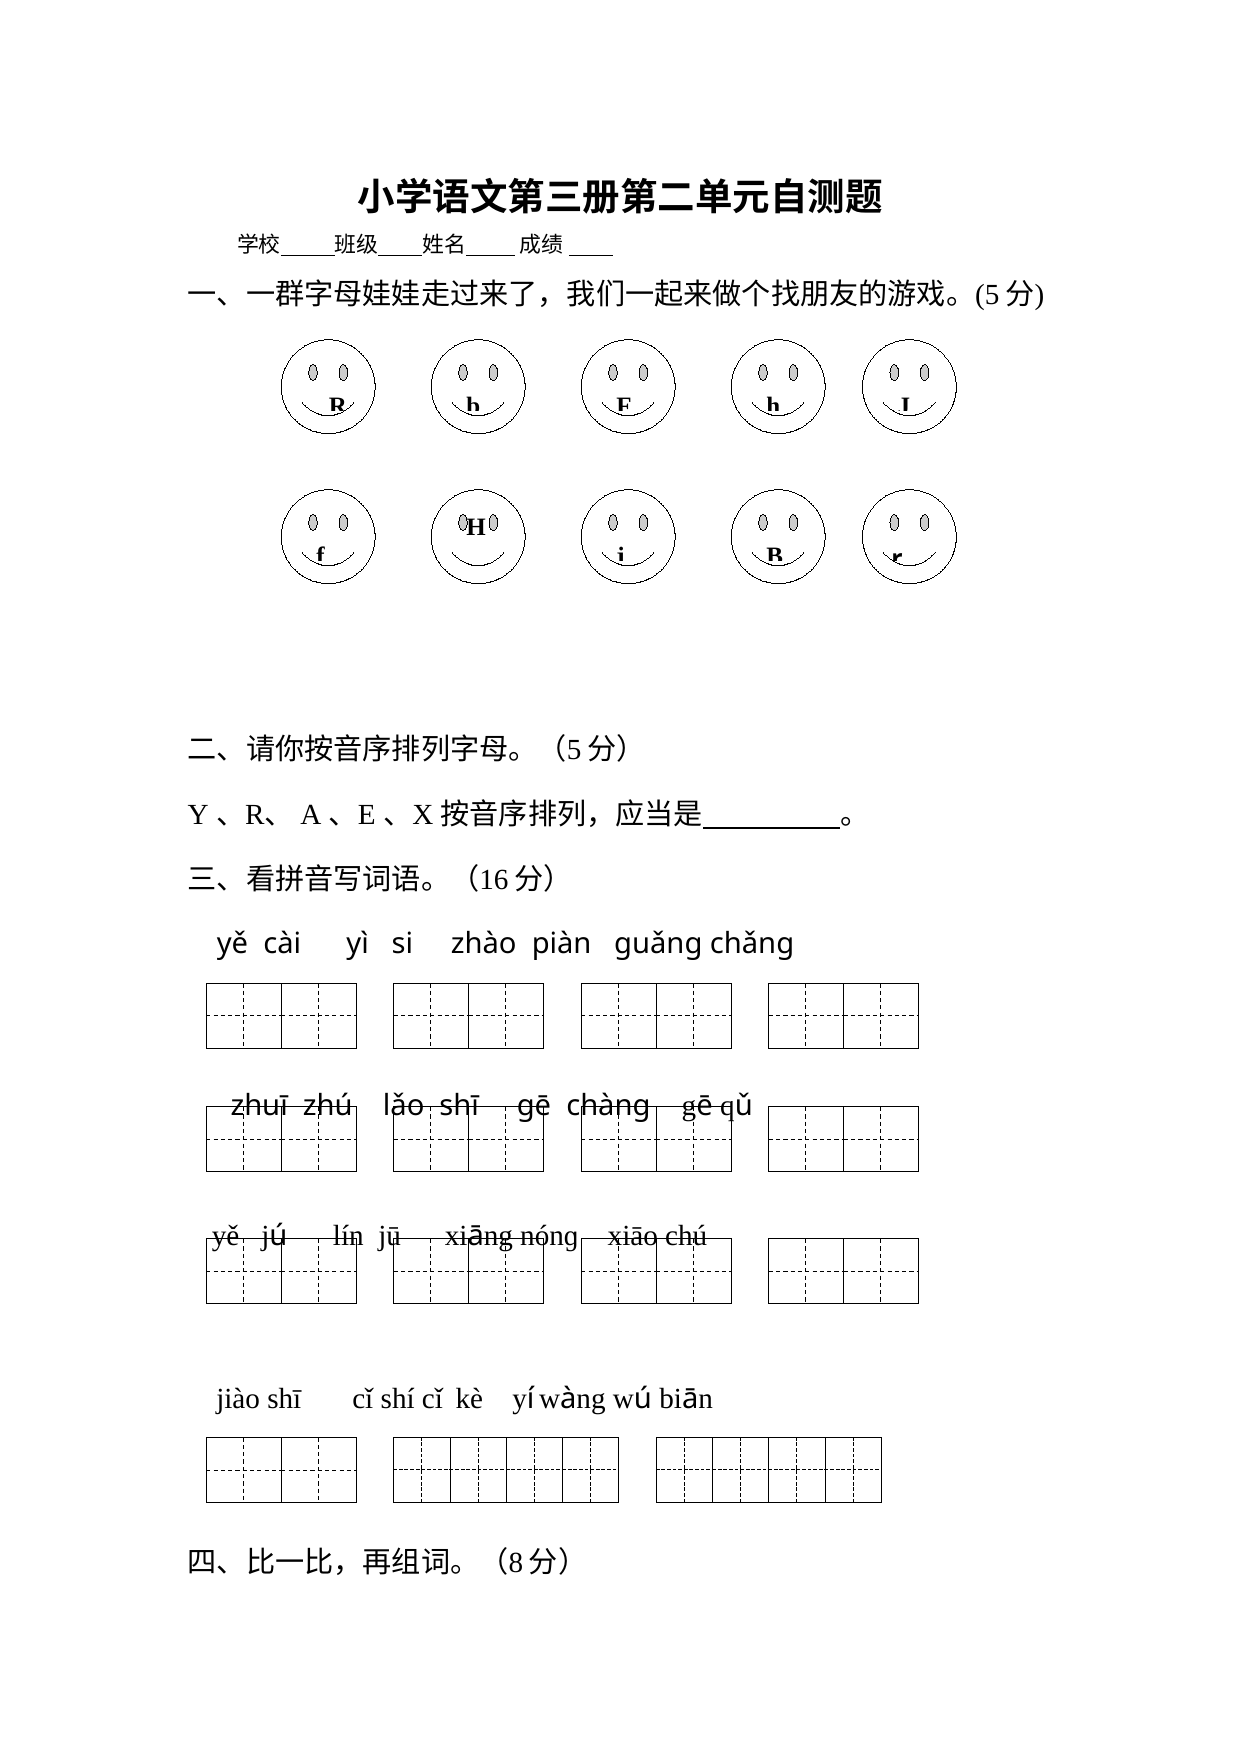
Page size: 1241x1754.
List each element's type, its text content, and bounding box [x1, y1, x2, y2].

text yě cài yì si zhào piàn ɡuǎnɡ chǎnɡ [187, 909, 1053, 974]
text jiào shī cǐ shí cǐ kè yí wàng wú biān [187, 1364, 1053, 1429]
text 二、请你按音序排列字母。（5分） [187, 714, 1053, 779]
text 小学语文第三册第二单元自测题 [187, 162, 1053, 227]
text 一、一群字母娃娃走过来了，我们一起来做个找朋友的游戏。(5分) [187, 259, 1053, 324]
text 四、比一比，再组词。（8分） [187, 1527, 1053, 1592]
text yě jú lín jū xiāng nónɡ xiāo chú [187, 1202, 1053, 1267]
text 学校 班级 姓名 成绩 [187, 227, 1053, 259]
text 三、看拼音写词语。（16分） [187, 844, 1053, 909]
text zhuī zhú lǎo shī ɡē chànɡ gē qǔ [187, 1072, 1053, 1137]
text Y 、R、 A 、E 、X 按音序排列，应当是 。 [187, 779, 1053, 844]
